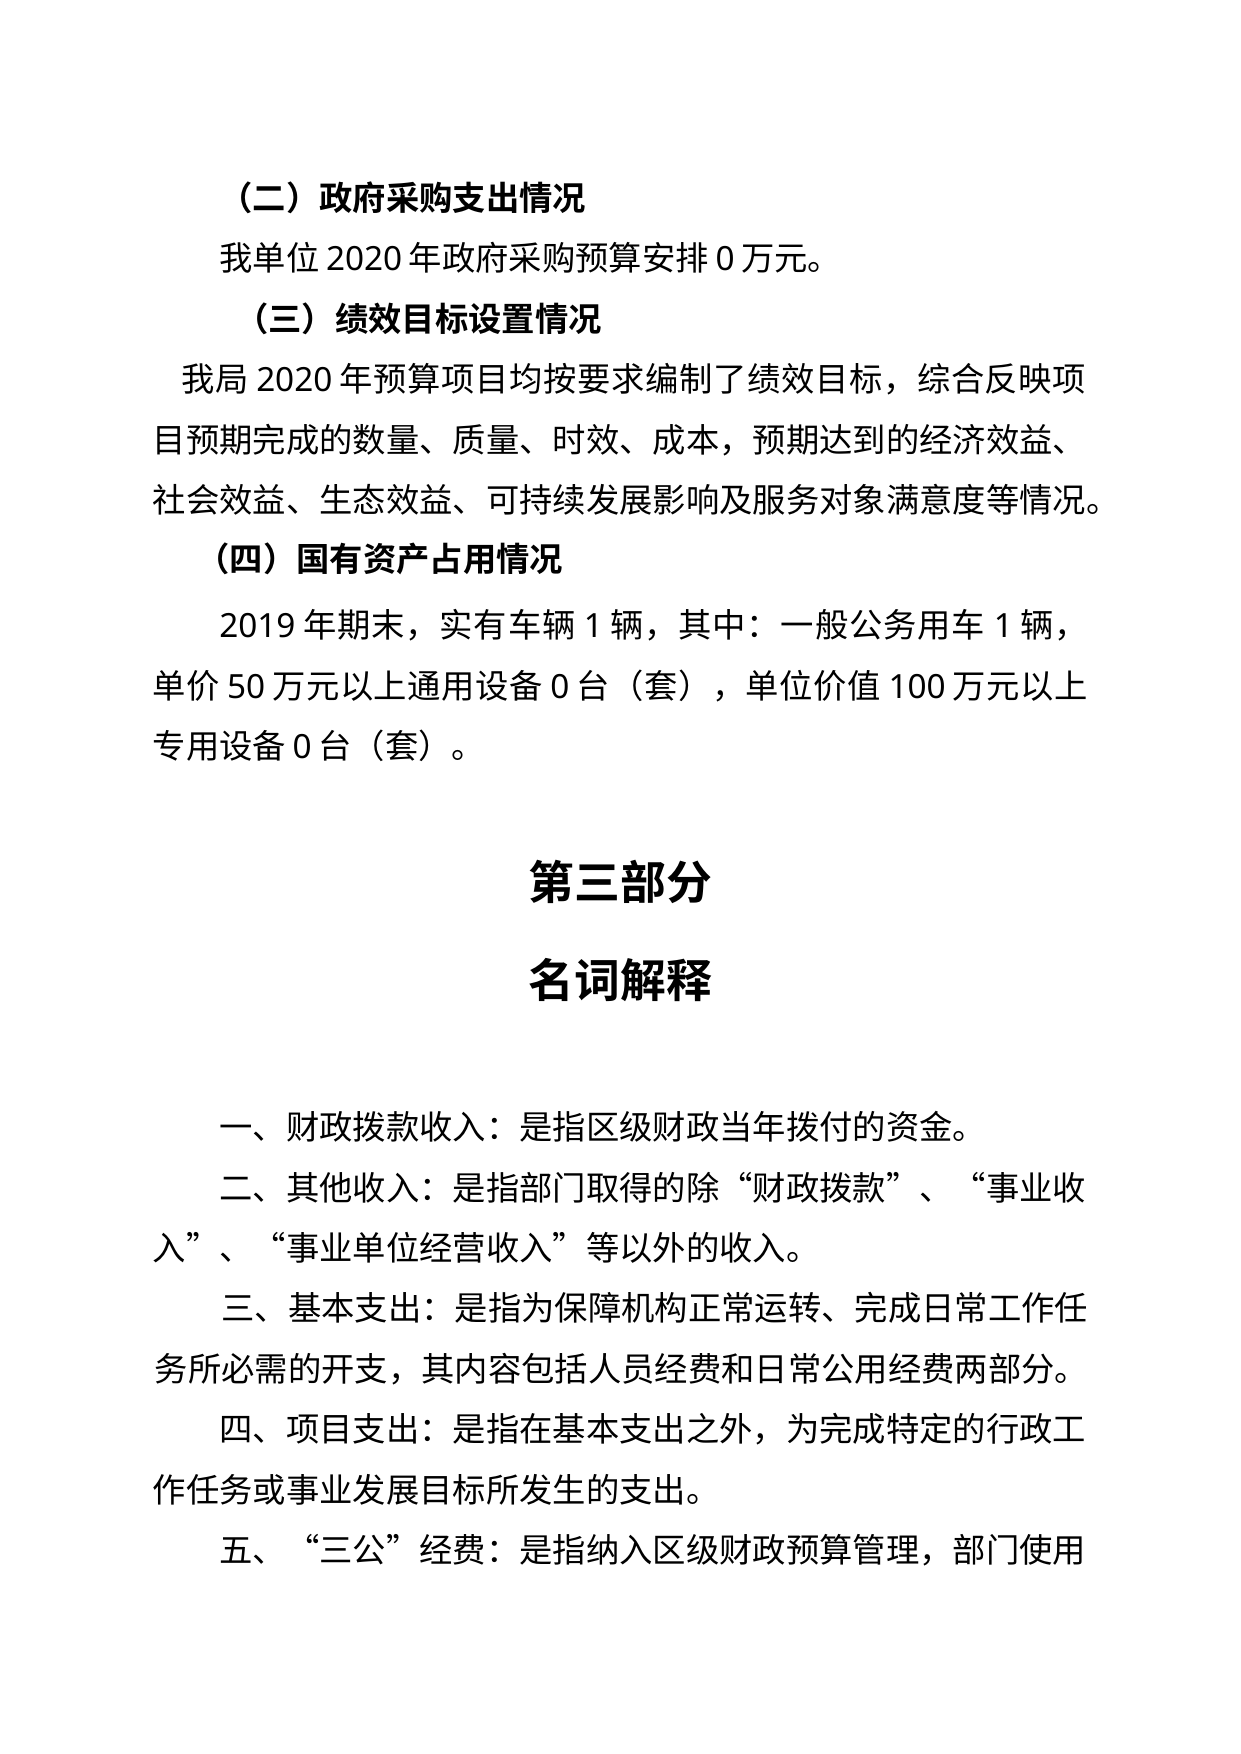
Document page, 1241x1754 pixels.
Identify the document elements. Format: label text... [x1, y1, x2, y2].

text 名词解释 [152, 929, 1088, 1026]
text （三）绩效目标设置情况 [235, 283, 1088, 343]
text 我局2020年预算项目均按要求编制了绩效目标，综合反映项目预期完成的数量、质量、时效、成本，预期达到的经济效益、社会效益、生态效益、可持续发展影响及服务对象满意度等情况。 [152, 343, 1088, 524]
text 第三部分 [152, 831, 1088, 929]
text 一、财政拨款收入：是指区级财政当年拨付的资金。 [152, 1091, 1088, 1152]
text 二、其他收入：是指部门取得的除“财政拨款”、“事业收入”、“事业单位经营收入”等以外的收入。 [152, 1152, 1088, 1272]
text （四）国有资产占用情况 [196, 524, 1088, 589]
text 我单位2020年政府采购预算安排0万元。 [152, 222, 1088, 283]
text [152, 1514, 1088, 1574]
text 2019年期末，实有车辆1辆，其中：一般公务用车1辆，单价50万元以上通用设备0台（套），单位价值100万元以上专用设备0台（套）。 [152, 589, 1088, 771]
text 三、基本支出：是指为保障机构正常运转、完成日常工作任务所必需的开支，其内容包括人员经费和日常公用经费两部分。 [152, 1272, 1088, 1393]
text （二）政府采购支出情况 [152, 162, 1088, 222]
text 四、项目支出：是指在基本支出之外，为完成特定的行政工作任务或事业发展目标所发生的支出。 [152, 1393, 1088, 1514]
